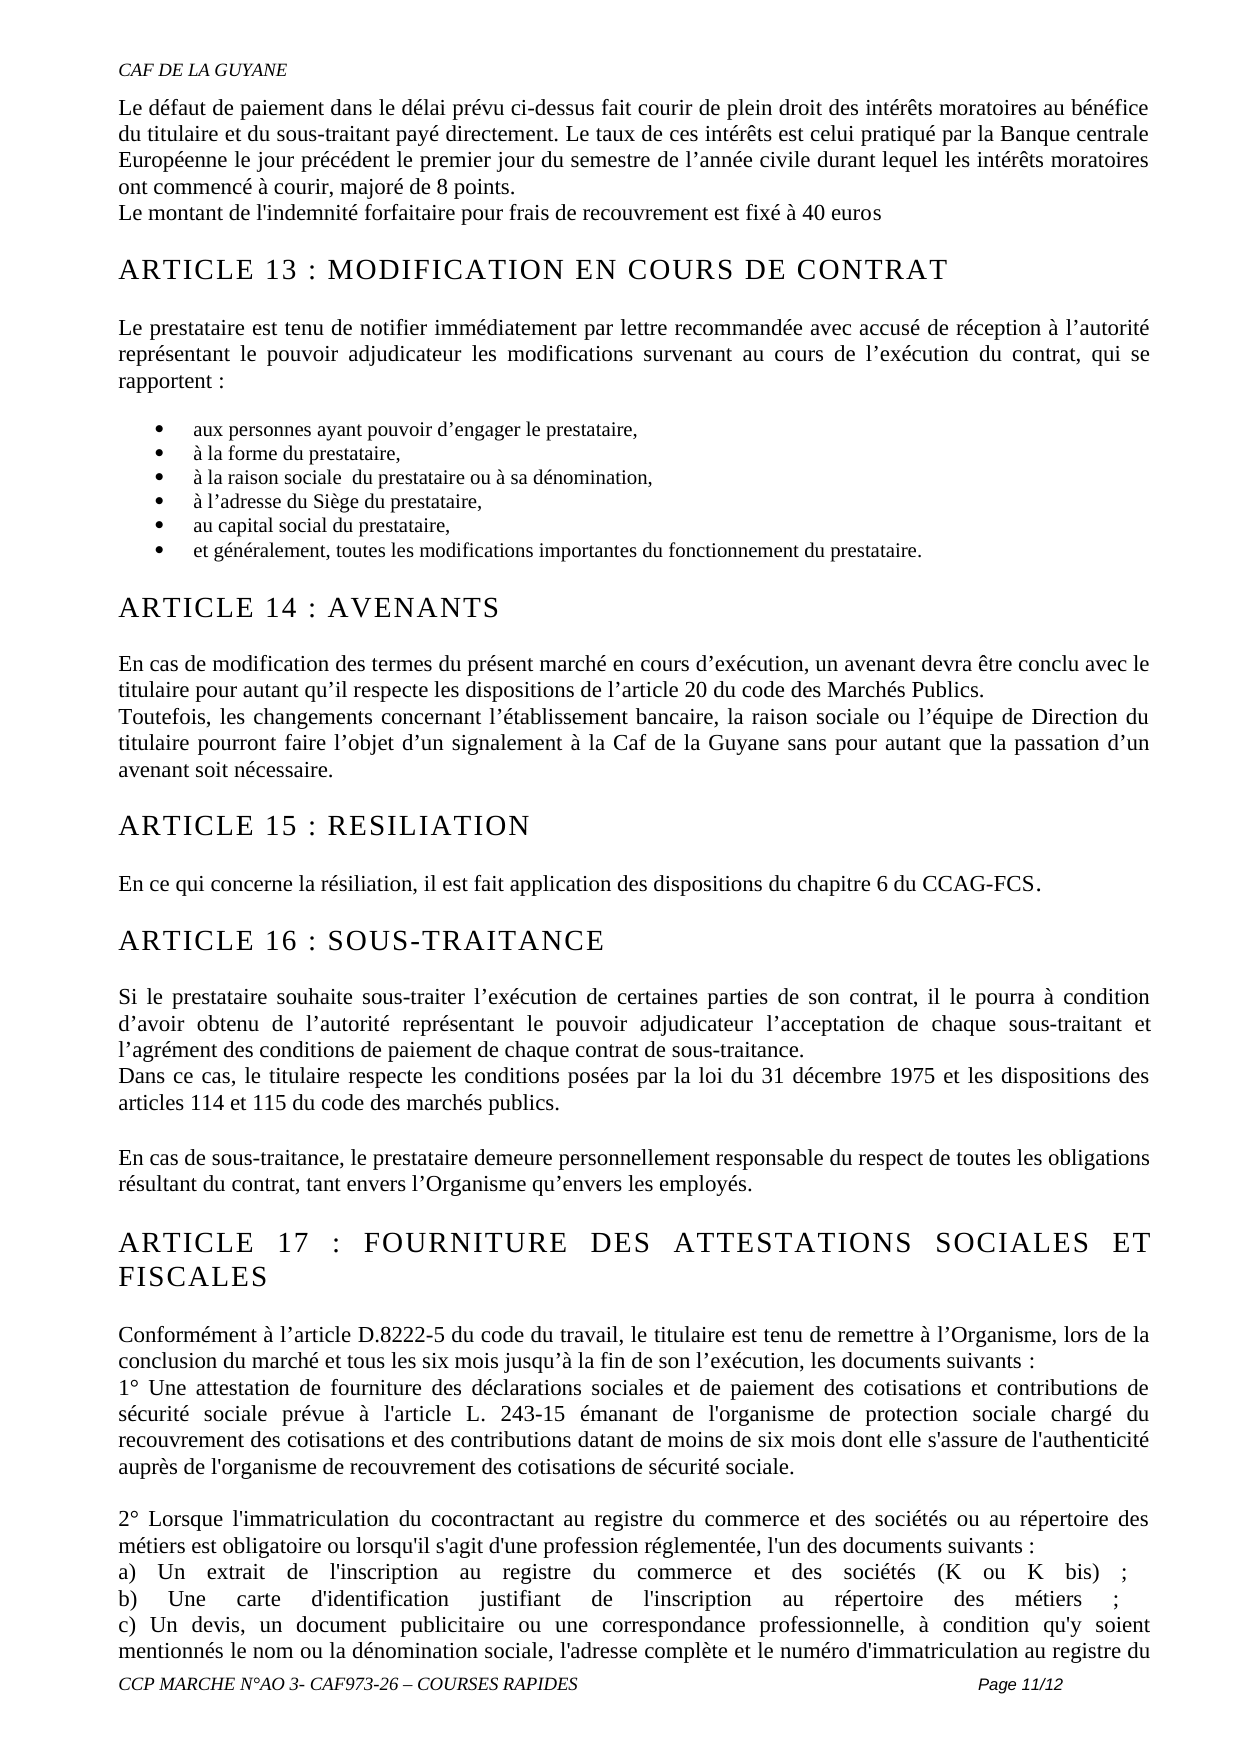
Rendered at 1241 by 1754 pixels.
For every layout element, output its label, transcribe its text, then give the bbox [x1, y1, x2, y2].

list à la raison sociale du prestataire ou à sa dénomination, [156, 465, 1152, 489]
text Dans ce cas, le titulaire respecte les conditions posées par la loi du 31 décembre 1975 et les dispositions des articles 114 et 115 du code des marchés publics. [118, 1062, 1152, 1115]
text Le prestataire est tenu de notifier immédiatement par lettre recommandée avec accusé de réception à l’autorité représentant le pouvoir adjudicateur les modifications survenant au cours de l’exécution du contrat, qui se rapportent : [118, 314, 1152, 393]
subtitle ARTICLE 13 : MODIFICATION EN COURS DE CONTRAT [118, 252, 1152, 285]
text Le défaut de paiement dans le délai prévu ci-dessus fait courir de plein droit des intérêts moratoires au bénéfice du titulaire et du sous-traitant payé directement. Le taux de ces intérêts est celui pratiqué par la Banque centrale Européenne le jour précédent le premier jour du semestre de l’année civile durant lequel les intérêts moratoires ont commencé à courir, majoré de 8 points. [118, 94, 1152, 199]
text En cas de sous-traitance, le prestataire demeure personnellement responsable du respect de toutes les obligations résultant du contrat, tant envers l’Organisme qu’envers les employés. [118, 1144, 1152, 1196]
text Toutefois, les changements concernant l’établissement bancaire, la raison sociale ou l’équipe de Direction du titulaire pourront faire l’objet d’un signalement à la Caf de la Guyane sans pour autant que la passation d’un avenant soit nécessaire. [118, 703, 1152, 782]
subtitle ARTICLE 15 : RESILIATION [118, 808, 1152, 842]
list à la forme du prestataire, [156, 441, 1152, 465]
list au capital social du prestataire, [156, 513, 1152, 537]
text 2° Lorsque l'immatriculation du cocontractant au registre du commerce et des sociétés ou au répertoire des métiers est obligatoire ou lorsqu'il s'agit d'une profession réglementée, l'un des documents suivants : [118, 1479, 1152, 1558]
subtitle ARTICLE 14 : AVENANTS [118, 590, 1152, 624]
list aux personnes ayant pouvoir d’engager le prestataire, [156, 417, 1152, 441]
subtitle ARTICLE 16 : SOUS-TRAITANCE [118, 923, 1152, 957]
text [118, 1558, 1152, 1664]
list à l’adresse du Siège du prestataire, [156, 489, 1152, 513]
subtitle Article 17 : Fourniture des attestations sociales et fiscales [118, 1225, 1152, 1292]
text Conformément à l’article D.8222-5 du code du travail, le titulaire est tenu de remettre à l’Organisme, lors de la conclusion du marché et tous les six mois jusqu’à la fin de son l’exécution, les documents suivants : [118, 1321, 1152, 1374]
text En cas de modification des termes du présent marché en cours d’exécution, un avenant devra être conclu avec le titulaire pour autant qu’il respecte les dispositions de l’article 20 du code des Marchés Publics. [118, 650, 1152, 703]
text 1° Une attestation de fourniture des déclarations sociales et de paiement des cotisations et contributions de sécurité sociale prévue à l'article L. 243-15 émanant de l'organisme de protection sociale chargé du recouvrement des cotisations et des contributions datant de moins de six mois dont elle s'assure de l'authenticité auprès de l'organisme de recouvrement des cotisations de sécurité sociale. [118, 1374, 1152, 1479]
text Si le prestataire souhaite sous-traiter l’exécution de certaines parties de son contrat, il le pourra à condition d’avoir obtenu de l’autorité représentant le pouvoir adjudicateur l’acceptation de chaque sous-traitant et l’agrément des conditions de paiement de chaque contrat de sous-traitance. [118, 983, 1152, 1062]
text Le montant de l'indemnité forfaitaire pour frais de recouvrement est fixé à 40 euros [118, 199, 1152, 225]
list et généralement, toutes les modifications importantes du fonctionnement du prestataire. [156, 537, 1152, 562]
text En ce qui concerne la résiliation, il est fait application des dispositions du chapitre 6 du CCAG-FCS. [118, 868, 1152, 897]
